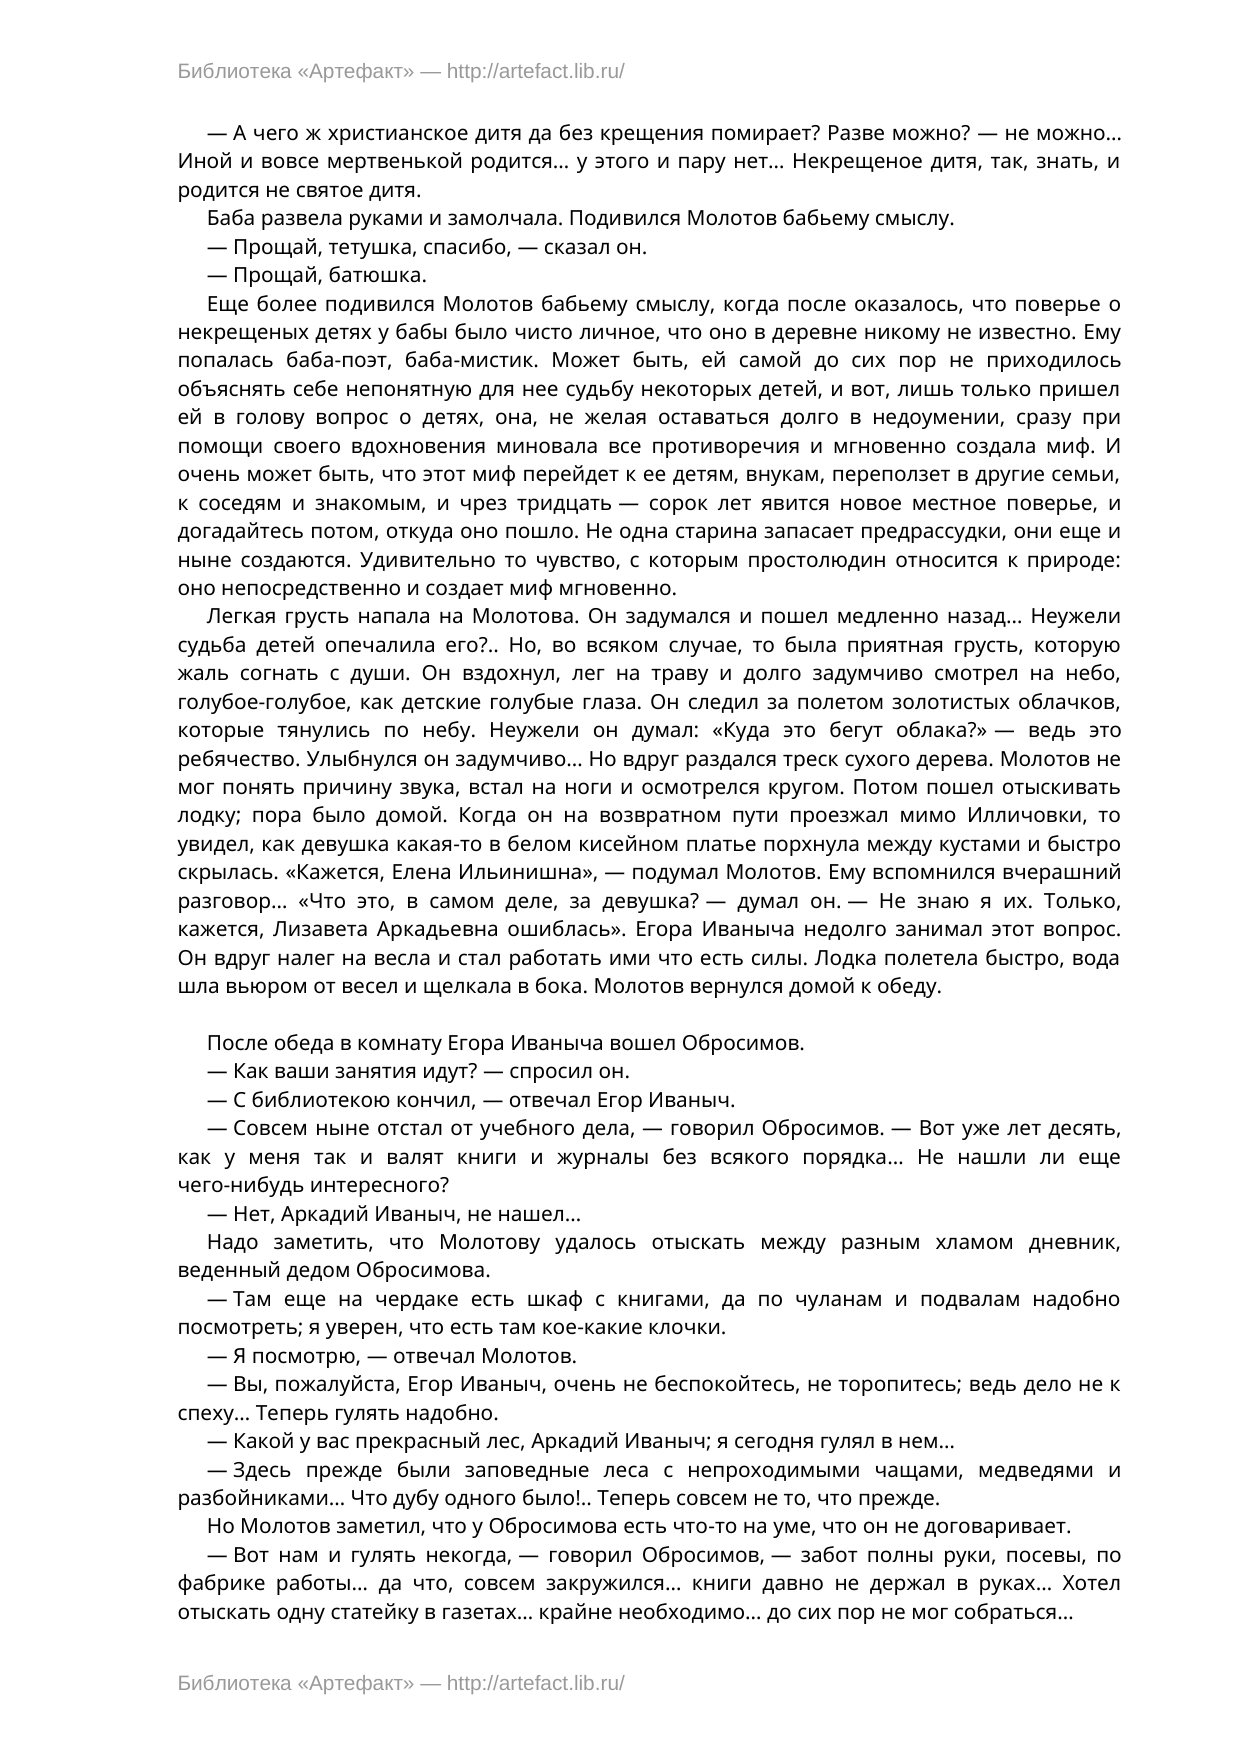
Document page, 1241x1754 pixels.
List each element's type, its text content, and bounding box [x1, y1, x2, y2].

text — Я посмотрю, — отвечал Молотов. [177, 1341, 1122, 1369]
text — Нет, Аркадий Иваныч, не нашел… [177, 1199, 1122, 1227]
text Легкая грусть напала на Молотова. Он задумался и пошел медленно назад… Неужели судьба детей опечалила его?.. Но, во всяком случае, то была приятная грусть, которую жаль согнать с души. Он вздохнул, лег на траву и долго задумчиво смотрел на небо, голубое-голубое, как детские голубые глаза. Он следил за полетом золотистых облачков, которые тянулись по небу. Неужели он думал: «Куда это бегут облака?» — ведь это ребячество. Улыбнулся он задумчиво… Но вдруг раздался треск сухого дерева. Молотов не мог понять причину звука, встал на ноги и осмотрелся кругом. Потом пошел отыскивать лодку; пора было домой. Когда он на возвратном пути проезжал мимо Илличовки, то увидел, как девушка какая-то в белом кисейном платье порхнула между кустами и быстро скрылась. «Кажется, Елена Ильинишна», — подумал Молотов. Ему вспомнился вчерашний разговор… «Что это, в самом деле, за девушка? — думал он. — Не знаю я их. Только, кажется, Лизавета Аркадьевна ошиблась». Егора Иваныча недолго занимал этот вопрос. Он вдруг налег на весла и стал работать ими что есть силы. Лодка полетела быстро, вода шла вьюром от весел и щелкала в бока. Молотов вернулся домой к обеду. [177, 602, 1122, 1000]
text — Вот нам и гулять некогда, — говорил Обросимов, — забот полны руки, посевы, по фабрике работы… да что, совсем закружился… книги давно не держал в руках… Хотел отыскать одну статейку в газетах… крайне необходимо… до сих пор не мог собраться… [177, 1540, 1122, 1625]
text Баба развела руками и замолчала. Подивился Молотов бабьему смыслу. [177, 203, 1122, 232]
text Еще более подивился Молотов бабьему смыслу, когда после оказалось, что поверье о некрещеных детях у бабы было чисто личное, что оно в деревне никому не известно. Ему попалась баба-поэт, баба-мистик. Может быть, ей самой до сих пор не приходилось объяснять себе непонятную для нее судьбу некоторых детей, и вот, лишь только пришел ей в голову вопрос о детях, она, не желая оставаться долго в недоумении, сразу при помощи своего вдохновения миновала все противоречия и мгновенно создала миф. И очень может быть, что этот миф перейдет к ее детям, внукам, переползет в другие семьи, к соседям и знакомым, и чрез тридцать — сорок лет явится новое местное поверье, и догадайтесь потом, откуда оно пошло. Не одна старина запасает предрассудки, они еще и ныне создаются. Удивительно то чувство, с которым простолюдин относится к природе: оно непосредственно и создает миф мгновенно. [177, 289, 1122, 602]
text Надо заметить, что Молотову удалось отыскать между разным хламом дневник, веденный дедом Обросимова. [177, 1227, 1122, 1284]
text Но Молотов заметил, что у Обросимова есть что-то на уме, что он не договаривает. [177, 1512, 1122, 1540]
text — Вы, пожалуйста, Егор Иваныч, очень не беспокойтесь, не торопитесь; ведь дело не к спеху… Теперь гулять надобно. [177, 1369, 1122, 1426]
text — Какой у вас прекрасный лес, Аркадий Иваныч; я сегодня гулял в нем… [177, 1426, 1122, 1455]
text — Прощай, батюшка. [177, 260, 1122, 289]
text — А чего ж христианское дитя да без крещения помирает? Разве можно? — не можно… Иной и вовсе мертвенькой родится… у этого и пару нет… Некрещеное дитя, так, знать, и родится не святое дитя. [177, 118, 1122, 203]
text — Прощай, тетушка, спасибо, — сказал он. [177, 232, 1122, 260]
text — Совсем ныне отстал от учебного дела, — говорил Обросимов. — Вот уже лет десять, как у меня так и валят книги и журналы без всякого порядка… Не нашли ли еще чего-нибудь интересного? [177, 1113, 1122, 1199]
text — Здесь прежде были заповедные леса с непроходимыми чащами, медведями и разбойниками… Что дубу одного было!.. Теперь совсем не то, что прежде. [177, 1455, 1122, 1512]
text После обеда в комнату Егора Иваныча вошел Обросимов. [177, 1028, 1122, 1057]
text — Как ваши занятия идут? — спросил он. [177, 1057, 1122, 1085]
text — С библиотекою кончил, — отвечал Егор Иваныч. [177, 1085, 1122, 1113]
text — Там еще на чердаке есть шкаф с книгами, да по чуланам и подвалам надобно посмотреть; я уверен, что есть там кое-какие клочки. [177, 1284, 1122, 1341]
